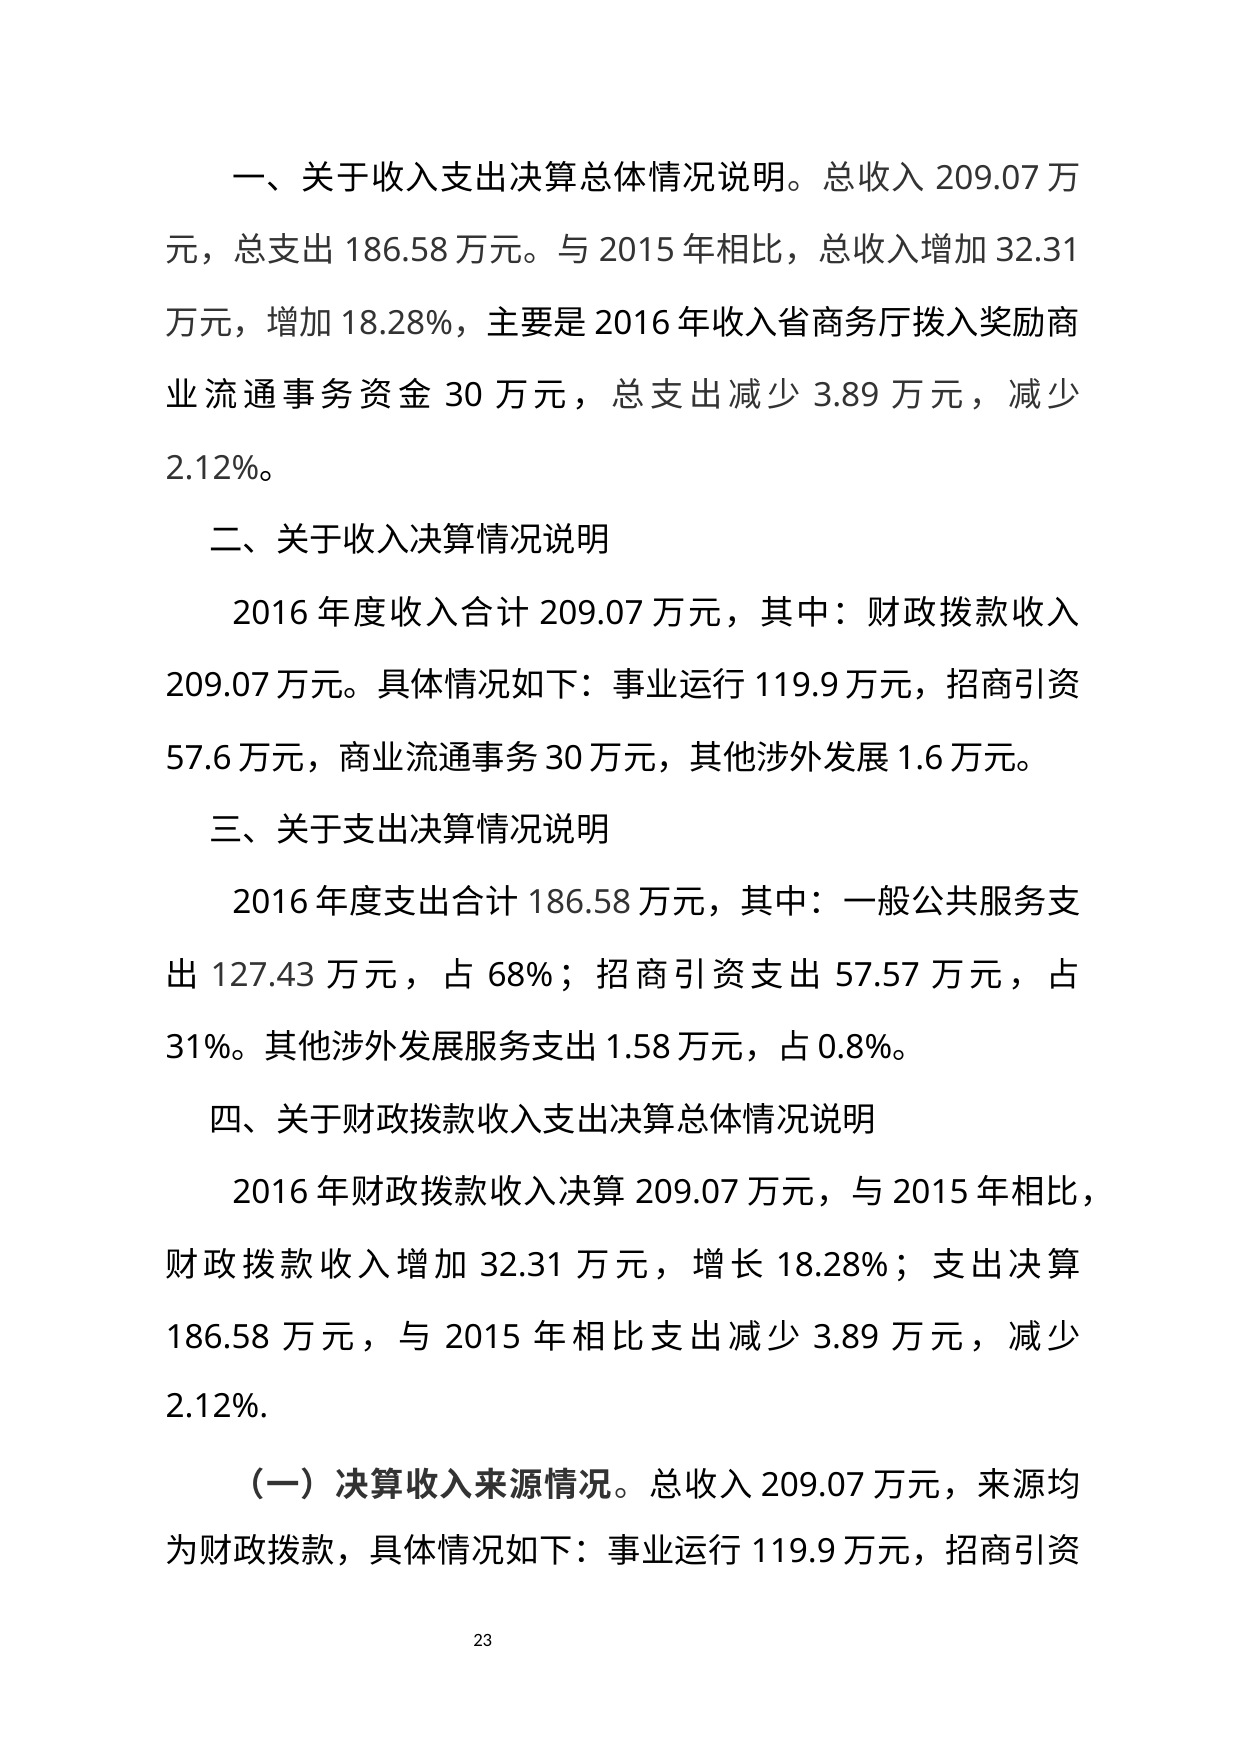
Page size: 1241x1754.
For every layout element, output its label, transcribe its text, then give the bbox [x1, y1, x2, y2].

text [165, 1449, 1081, 1582]
text 一、关于收入支出决算总体情况说明。总收入 209.07万元，总支出 186.58万元。与2015年相比，总收入增加32.31万元，增加18.28%，主要是2016年收入省商务厅拨入奖励商业流通事务资金30万元，总支出减少3.89万元，减少2.12%。 [165, 151, 1081, 489]
text 2016年度收入合计209.07万元，其中：财政拨款收入209.07万元。具体情况如下：事业运行119.9万元，招商引资57.6万元，商业流通事务30万元，其他涉外发展1.6万元。 [165, 585, 1081, 779]
text 二、关于收入决算情况说明 [209, 513, 1081, 561]
text 2016年财政拨款收入决算209.07万元，与2015年相比，财政拨款收入增加32.31万元，增长18.28%；支出决算186.58万元，与2015年相比支出减少3.89万元，减少2.12%. [165, 1165, 1081, 1427]
text 2016年度支出合计186.58万元，其中：一般公共服务支出127.43万元，占68%；招商引资支出57.57万元，占31%。其他涉外发展服务支出1.58万元，占0.8%。 [165, 875, 1081, 1069]
text 三、关于支出决算情况说明 [209, 803, 1081, 851]
text 四、关于财政拨款收入支出决算总体情况说明 [209, 1093, 1081, 1141]
